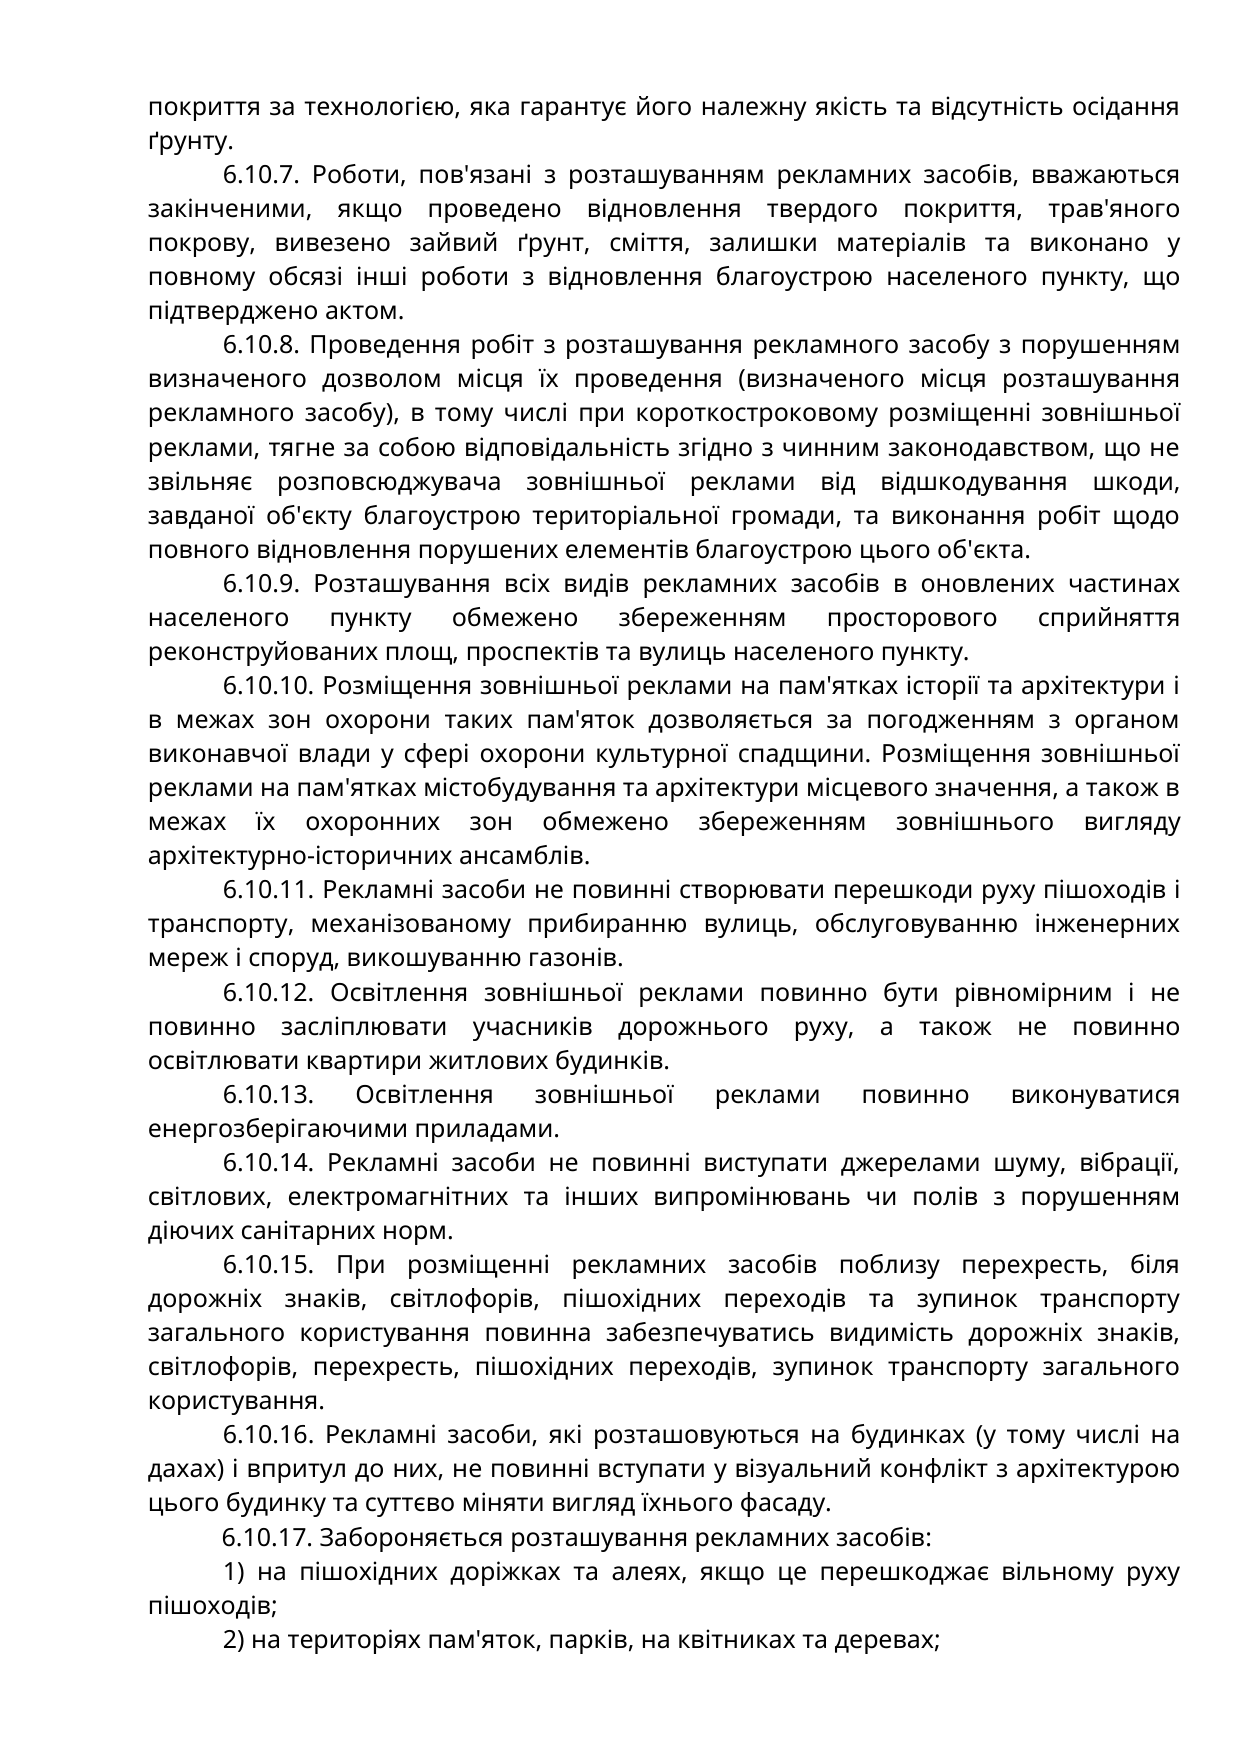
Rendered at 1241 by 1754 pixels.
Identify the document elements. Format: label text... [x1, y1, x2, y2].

text 6.10.12. Освітлення зовнішньої реклами повинно бути рівномірним і не повинно засліплювати учасників дорожнього руху, а також не повинно освітлювати квартири житлових будинків. [148, 974, 1181, 1076]
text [148, 88, 1181, 157]
text 6.10.13. Освітлення зовнішньої реклами повинно виконуватися енергозберігаючими приладами. [148, 1076, 1181, 1144]
text 6.10.14. Рекламні засоби не повинні виступати джерелами шуму, вібрації, світлових, електромагнітних та інших випромінювань чи полів з порушенням діючих санітарних норм. [148, 1144, 1181, 1247]
text 2) на територіях пам'яток, парків, на квітниках та деревах; [148, 1621, 1181, 1655]
text 6.10.10. Розміщення зовнішньої реклами на пам'ятках історії та архітектури і в межах зон охорони таких пам'яток дозволяється за погодженням з органом виконавчої влади у сфері охорони культурної спадщини. Розміщення зовнішньої реклами на пам'ятках містобудування та архітектури місцевого значення, а також в межах їх охоронних зон обмежено збереженням зовнішнього вигляду архітектурно-історичних ансамблів. [148, 668, 1181, 872]
text 6.10.11. Рекламні засоби не повинні створювати перешкоди руху пішоходів і транспорту, механізованому прибиранню вулиць, обслуговуванню інженерних мереж і споруд, викошуванню газонів. [148, 872, 1181, 974]
text 6.10.16. Рекламні засоби, які розташовуються на будинках (у тому числі на дахах) і впритул до них, не повинні вступати у візуальний конфлікт з архітектурою цього будинку та суттєво міняти вигляд їхнього фасаду. [148, 1417, 1181, 1519]
text 6.10.9. Розташування всіх видів рекламних засобів в оновлених частинах населеного пункту обмежено збереженням просторового сприйняття реконструйованих площ, проспектів та вулиць населеного пункту. [148, 565, 1181, 668]
text 6.10.17. Забороняється розташування рекламних засобів: [148, 1519, 1181, 1553]
text 6.10.15. При розміщенні рекламних засобів поблизу перехресть, біля дорожніх знаків, світлофорів, пішохідних переходів та зупинок транспорту загального користування повинна забезпечуватись видимість дорожніх знаків, світлофорів, перехресть, пішохідних переходів, зупинок транспорту загального користування. [148, 1247, 1181, 1417]
text 1) на пішохідних доріжках та алеях, якщо це перешкоджає вільному руху пішоходів; [148, 1553, 1181, 1621]
text 6.10.7. Роботи, пов'язані з розташуванням рекламних засобів, вважаються закінченими, якщо проведено відновлення твердого покриття, трав'яного покрову, вивезено зайвий ґрунт, сміття, залишки матеріалів та виконано у повному обсязі інші роботи з відновлення благоустрою населеного пункту, що підтверджено актом. [148, 157, 1181, 327]
text 6.10.8. Проведення робіт з розташування рекламного засобу з порушенням визначеного дозволом місця їх проведення (визначеного місця розташування рекламного засобу), в тому числі при короткостроковому розміщенні зовнішньої реклами, тягне за собою відповідальність згідно з чинним законодавством, що не звільняє розповсюджувача зовнішньої реклами від відшкодування шкоди, завданої об'єкту благоустрою територіальної громади, та виконання робіт щодо повного відновлення порушених елементів благоустрою цього об'єкта. [148, 327, 1181, 565]
